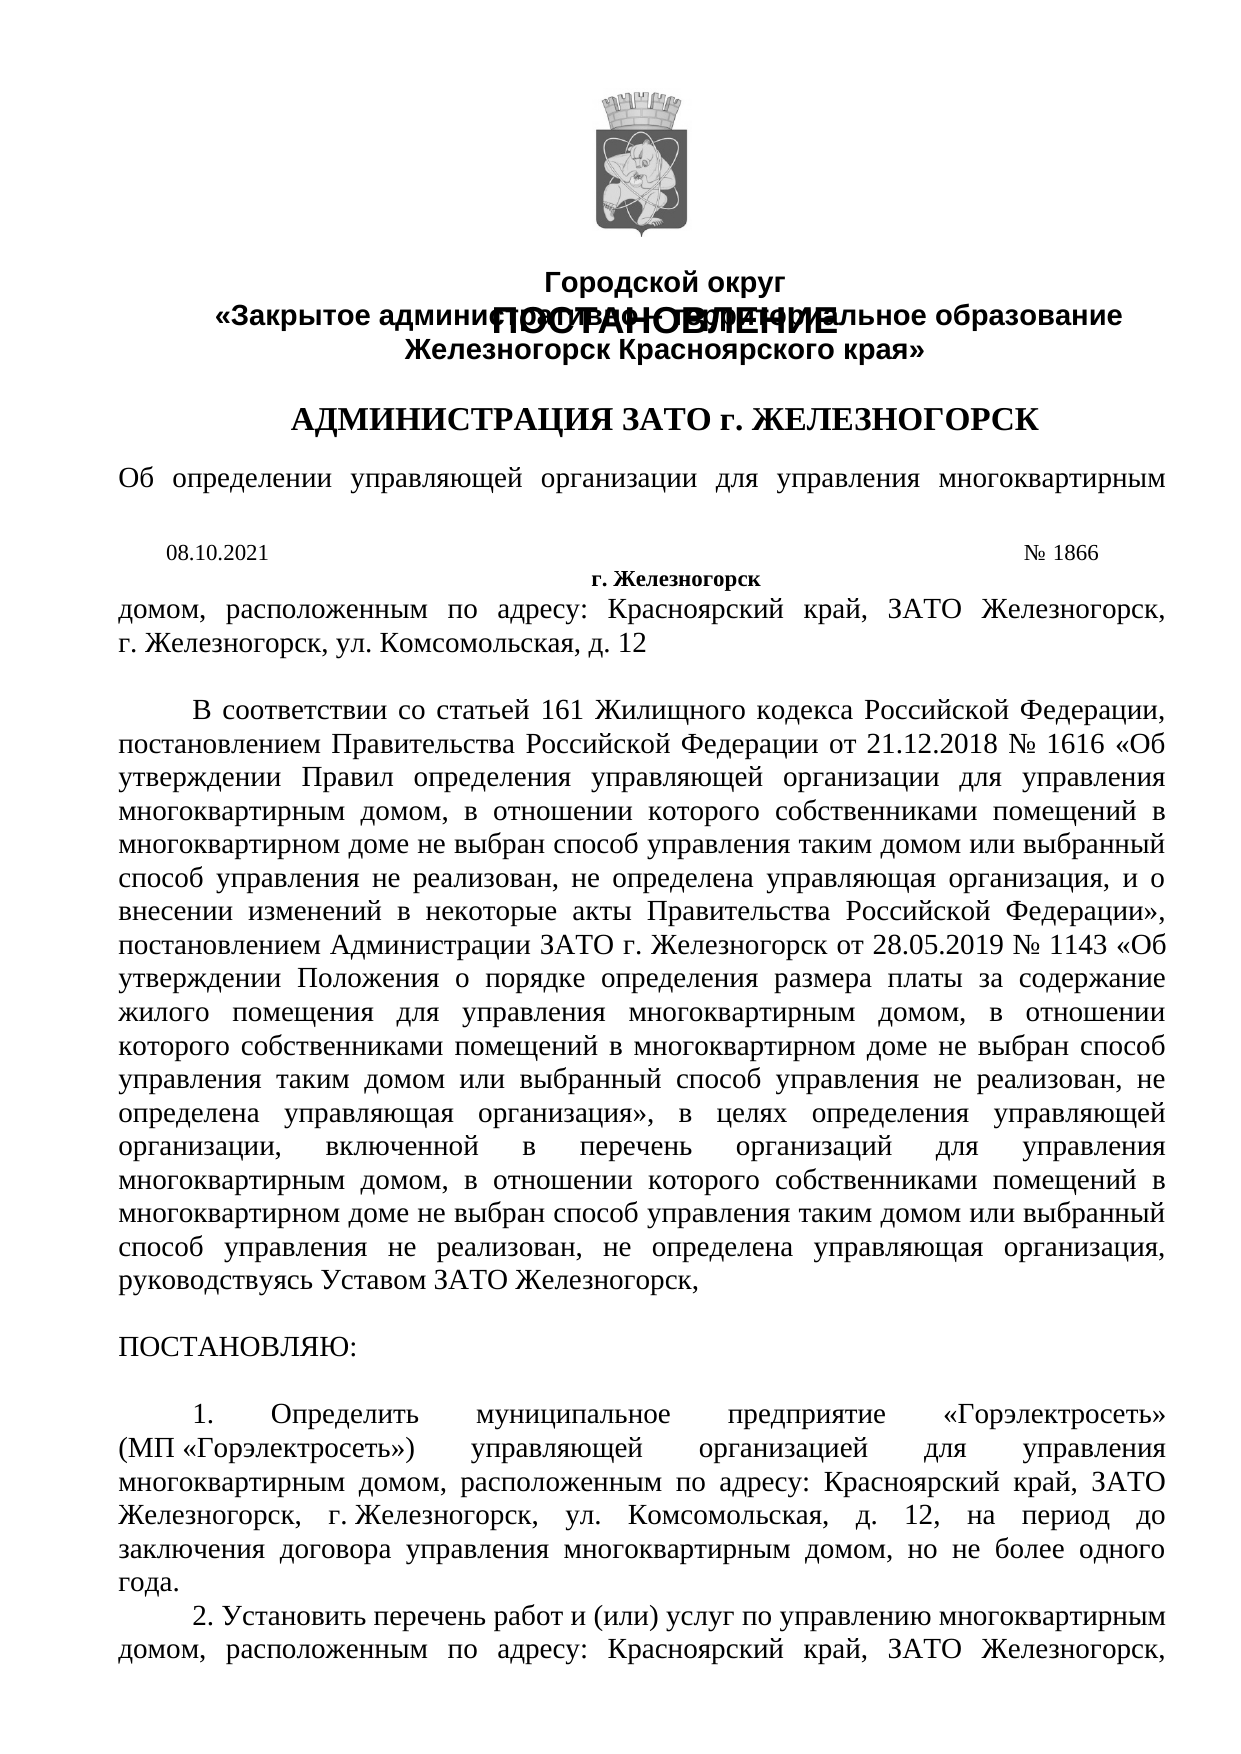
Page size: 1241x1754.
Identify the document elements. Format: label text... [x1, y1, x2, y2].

text В соответствии со статьей 161 Жилищного кодекса Российской Федерации, постановлением Правительства Российской Федерации от 21.12.2018 № 1616 «Об утверждении Правил определения управляющей организации для управления многоквартирным домом, в отношении которого собственниками помещений в многоквартирном доме не выбран способ управления таким домом или выбранный способ управления не реализован, не определена управляющая организация, и о внесении изменений в некоторые акты Правительства Российской Федерации», постановлением Администрации ЗАТО г. Железногорск от 28.05.2019 № 1143 «Об утверждении Положения о порядке определения размера платы за содержание жилого помещения для управления многоквартирным домом, в отношении которого собственниками помещений в многоквартирном доме не выбран способ управления таким домом или выбранный способ управления не реализован, не определена управляющая организация», в целях определения управляющей организации, включенной в перечень организаций для управления многоквартирным домом, в отношении которого собственниками помещений в многоквартирном доме не выбран способ управления таким домом или выбранный способ управления не реализован, не определена управляющая организация, руководствуясь Уставом ЗАТО Железногорск, [118, 692, 1167, 1296]
text ПОСТАНОВЛЕНИЕ [149, 298, 1180, 341]
title Об определении управляющей организации для управления многоквартирным домом, расположенным по адресу: Красноярский край, ЗАТО Железногорск, г. Железногорск, ул. Комсомольская, д. 12 [118, 305, 1167, 659]
text Городской округ [149, 265, 1180, 298]
text 08.10.2021 № 1866 [166, 539, 1186, 565]
title ПОСТАНОВЛЯЮ: [118, 1329, 1167, 1363]
title 1. Определить муниципальное предприятие «Горэлектросеть» (МП «Горэлектросеть») управляющей организацией для управления многоквартирным домом, расположенным по адресу: Красноярский край, ЗАТО Железногорск, г. Железногорск, ул. Комсомольская, д. 12, на период до заключения договора управления многоквартирным домом, но не более одного года. [118, 1397, 1167, 1598]
text г. Железногорск [166, 565, 1186, 592]
subtitle АДМИНИСТРАЦИЯ ЗАТО г. ЖЕЛЕЗНОГОРСК [149, 399, 1180, 437]
text «Закрытое административно – территориальное образование Железногорск Красноярского края» [149, 341, 1180, 365]
